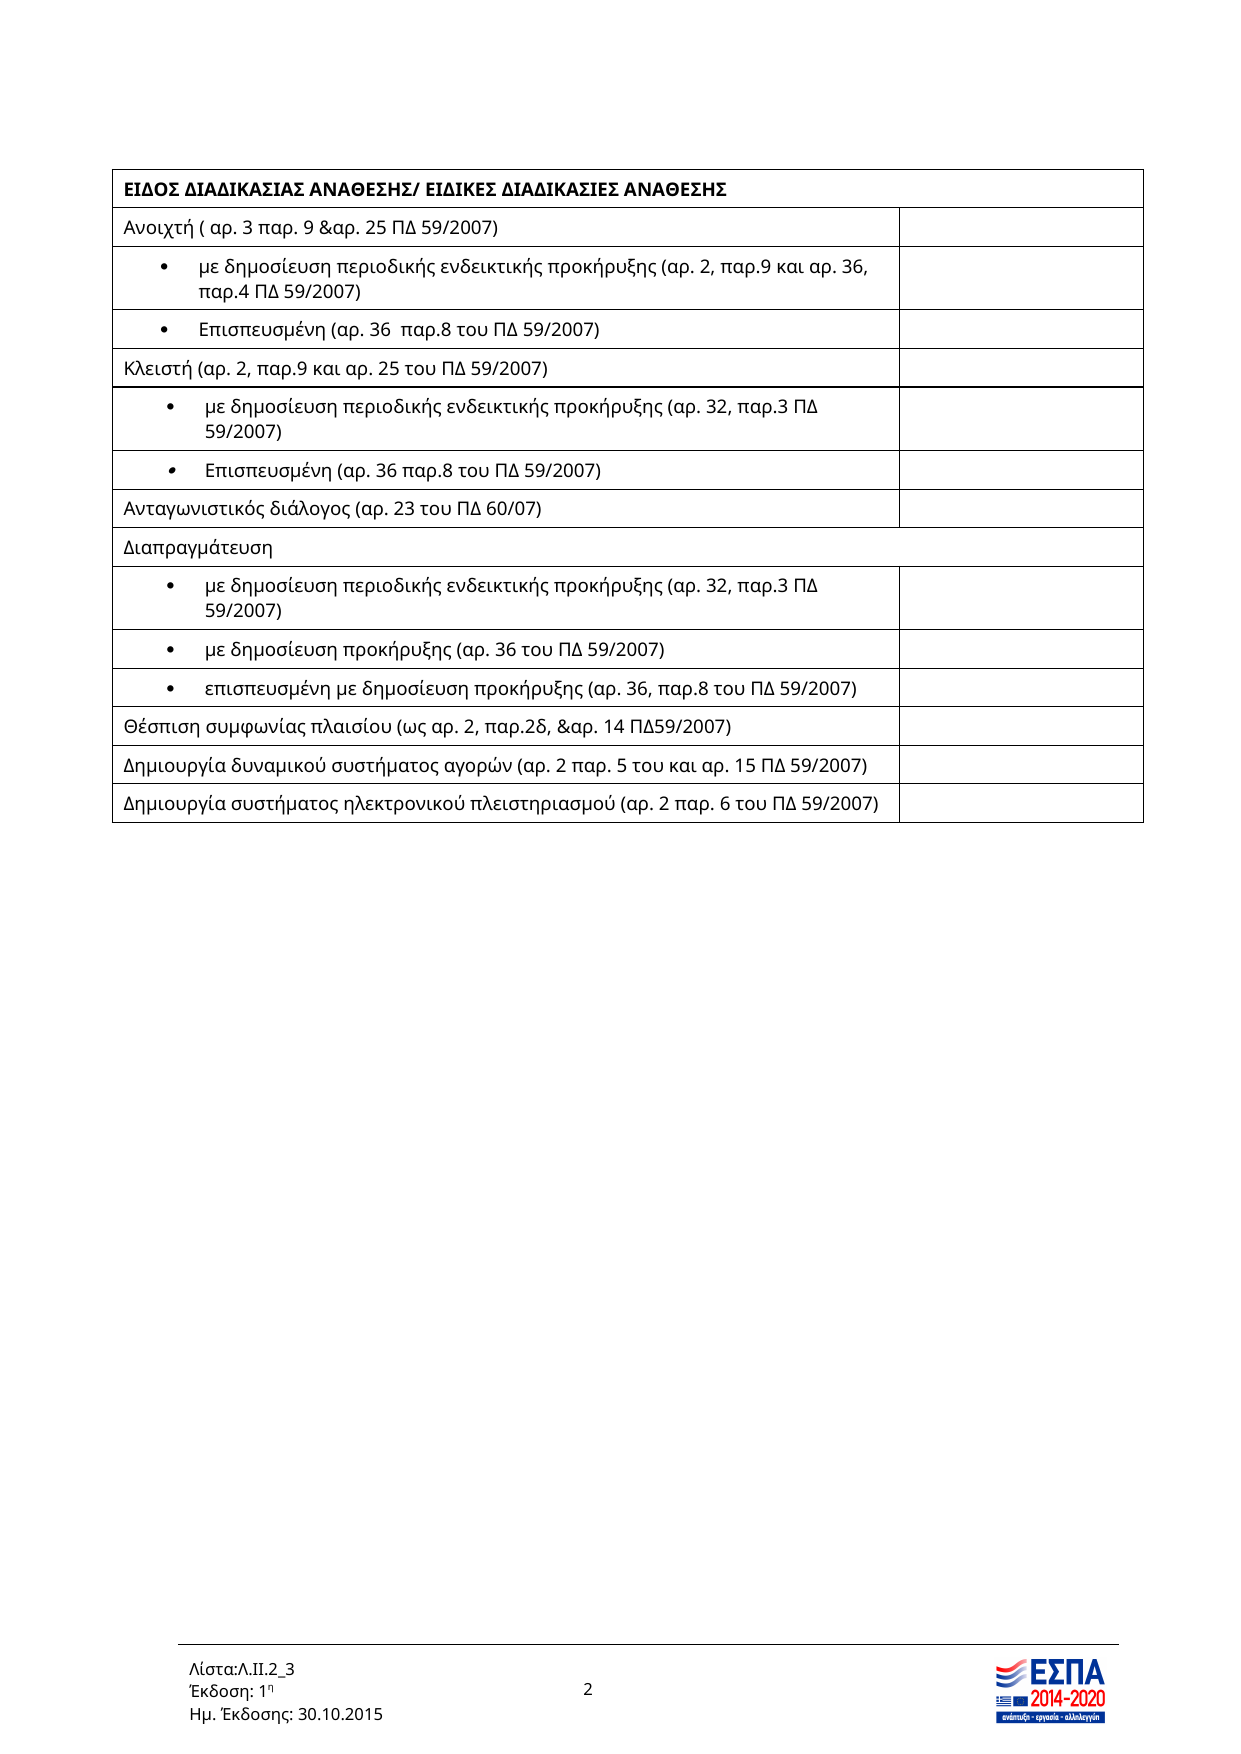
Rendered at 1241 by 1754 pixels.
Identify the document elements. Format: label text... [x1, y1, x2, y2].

table_cell [900, 567, 1143, 629]
table_cell με δημοσίευση προκήρυξης (αρ. 36 του ΠΔ 59/2007) [113, 630, 899, 668]
table_cell [900, 349, 1143, 386]
table_cell Δημιουργία δυναμικού συστήματος αγορών (αρ. 2 παρ. 5 του και αρ. 15 ΠΔ 59/2007) [113, 746, 899, 783]
table_cell Θέσπιση συμφωνίας πλαισίου (ως αρ. 2, παρ.2δ, &αρ. 14 ΠΔ59/2007) [113, 707, 899, 745]
table_cell Δημιουργία συστήματος ηλεκτρονικού πλειστηριασμού (αρ. 2 παρ. 6 του ΠΔ 59/2007) [113, 784, 899, 822]
picture [993, 1657, 1108, 1725]
table_cell [900, 451, 1143, 488]
table_cell Επισπευσμένη (αρ. 36 παρ.8 του ΠΔ 59/2007) [113, 451, 899, 488]
table_cell [900, 669, 1143, 706]
table_cell με δημοσίευση περιοδικής ενδεικτικής προκήρυξης (αρ. 32, παρ.3 ΠΔ 59/2007) [113, 388, 899, 450]
table_cell Επισπευσμένη (αρ. 36 παρ.8 του ΠΔ 59/2007) [113, 310, 899, 348]
table_cell [900, 208, 1143, 246]
table_cell [900, 247, 1143, 309]
table_cell επισπευσμένη με δημοσίευση προκήρυξης (αρ. 36, παρ.8 του ΠΔ 59/2007) [113, 669, 899, 706]
table_cell [900, 490, 1143, 527]
table_cell [900, 388, 1143, 450]
table_cell [900, 630, 1143, 668]
table_cell Ανταγωνιστικός διάλογος (αρ. 23 του ΠΔ 60/07) [113, 490, 899, 527]
table_cell με δημοσίευση περιοδικής ενδεικτικής προκήρυξης (αρ. 32, παρ.3 ΠΔ 59/2007) [113, 567, 899, 629]
table_cell [900, 310, 1143, 348]
table_cell Διαπραγμάτευση [113, 528, 1143, 566]
table_cell [900, 746, 1143, 783]
table_cell Ανοιχτή ( αρ. 3 παρ. 9 &αρ. 25 ΠΔ 59/2007) [113, 208, 899, 246]
table_header ΕΙΔΟΣ ΔΙΑΔΙΚΑΣΙΑΣ ΑΝΑΘΕΣΗΣ/ ΕΙΔΙΚΕΣ ΔΙΑΔΙΚΑΣΙΕΣ ΑΝΑΘΕΣΗΣ [113, 170, 1143, 207]
table_cell [900, 707, 1143, 745]
table_cell με δημοσίευση περιοδικής ενδεικτικής προκήρυξης (αρ. 2, παρ.9 και αρ. 36, παρ.4 ΠΔ 59/2007) [113, 247, 899, 309]
table_cell [900, 784, 1143, 822]
table_cell Κλειστή (αρ. 2, παρ.9 και αρ. 25 του ΠΔ 59/2007) [113, 349, 899, 386]
